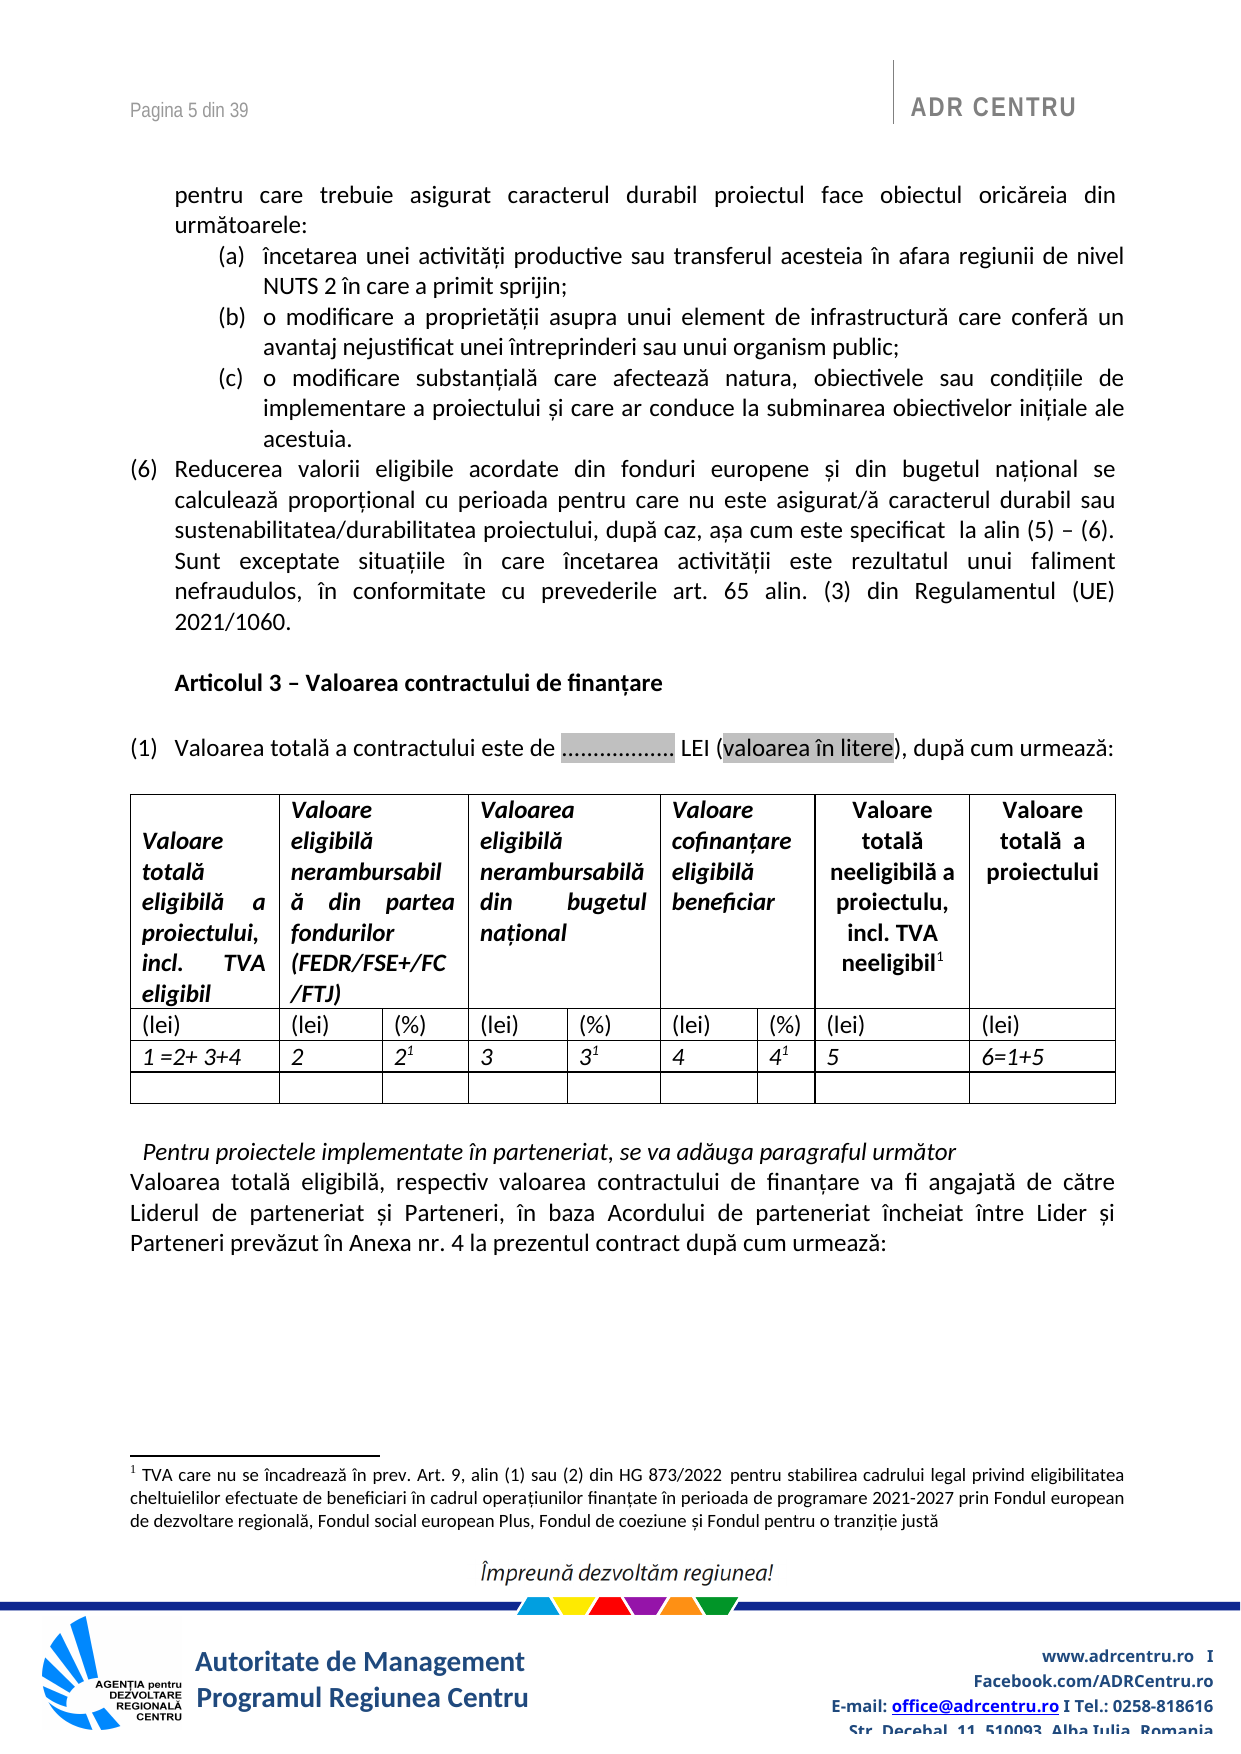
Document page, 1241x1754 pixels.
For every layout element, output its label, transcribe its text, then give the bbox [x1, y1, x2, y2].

table_cell [758, 1073, 814, 1103]
text Articolul 3 – Valoarea contractului de finanțare [174, 667, 1125, 698]
table_cell 4 [661, 1041, 757, 1071]
table_cell (lei) [970, 1009, 1115, 1040]
picture [550, 1597, 1241, 1615]
table_header Valoare totală neeligibilă a proiectulu, incl. TVA neeligibil [816, 795, 969, 1008]
list Valoarea totală a contractului este de .................. LEI (valoarea în litere), după cum urmează: [130, 733, 561, 763]
table_cell (%) [383, 1009, 468, 1040]
table_cell (lei) [131, 1009, 279, 1040]
table_cell [970, 1073, 1115, 1103]
table_cell [469, 1073, 567, 1103]
table_cell [816, 1073, 969, 1103]
table_cell 5 [816, 1041, 969, 1071]
text Pentru proiectele implementate în parteneriat, se va adăuga paragraful următor [142, 1134, 1125, 1166]
table_header Valoare totală a proiectului [970, 795, 1115, 1008]
picture [42, 1616, 182, 1730]
table_cell 2 [280, 1041, 382, 1071]
table_cell (lei) [280, 1009, 382, 1040]
picture [467, 1559, 786, 1586]
table_cell [383, 1073, 468, 1103]
table_cell (%) [758, 1009, 814, 1040]
table_cell 1 =2+ 3+4 [131, 1041, 279, 1071]
list Reducerea valorii eligibile acordate din fonduri europene și din bugetul național se calculează proporțional cu perioada pentru care nu este asigurat/ă caracterul durabil sau sustenabilitatea/durabilitatea proiectului, după caz, așa cum este specificat la alin (5) – (6). Sunt exceptate situațiile în care încetarea activității este rezultatul unui faliment nefraudulos, în conformitate cu prevederile art. 65 alin. (3) din Regulamentul (UE) 2021/1060. [130, 453, 1117, 637]
table_cell (lei) [469, 1009, 567, 1040]
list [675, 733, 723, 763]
table_cell 31 [568, 1041, 660, 1071]
list încetarea unei activități productive sau transferul acesteia în afara regiunii de nivel NUTS 2 în care a primit sprijin; [218, 240, 1125, 301]
list o modificare a proprietății asupra unui element de infrastructură care conferă un avantaj nejustificat unei întreprinderi sau unui organism public; [218, 301, 1125, 362]
table_header Valoarea eligibilă nerambursabilă din bugetul național [469, 795, 660, 1008]
table_cell (lei) [816, 1009, 969, 1040]
text Valoarea totală eligibilă, respectiv valoarea contractului de finanțare va fi angajată de către Liderul de parteneriat și Parteneri, în baza Acordului de parteneriat încheiat între Lider și Parteneri prevăzut în Anexa nr. 4 la prezentul contract după cum urmează: [130, 1166, 1117, 1258]
list Valoarea totală a contractului este de .................. LEI (valoarea în litere), după cum urmează: [894, 733, 1117, 763]
table_cell [280, 1073, 382, 1103]
table_cell (%) [568, 1009, 660, 1040]
table_header Valoare eligibilă nerambursabilă din partea fondurilor (FEDR/FSE+/FC/FTJ) [280, 795, 468, 1008]
table_header Valoare totală eligibilă a proiectului, incl. TVA eligibil [131, 795, 279, 1008]
picture [0, 1597, 526, 1615]
table_cell [568, 1073, 660, 1103]
table_cell 6=1+5 [970, 1041, 1115, 1071]
table_header Valoare cofinanțare eligibilă beneficiar [661, 795, 814, 1008]
table_cell [131, 1073, 279, 1103]
table_cell [661, 1073, 757, 1103]
list o modificare substanțială care afectează natura, obiectivele sau condițiile de implementare a proiectului și care ar conduce la subminarea obiectivelor inițiale ale acestuia. [218, 362, 1125, 453]
table_cell 21 [383, 1041, 468, 1071]
table_cell 3 [469, 1041, 567, 1071]
table_cell (lei) [661, 1009, 757, 1040]
table_cell 41 [758, 1041, 814, 1071]
